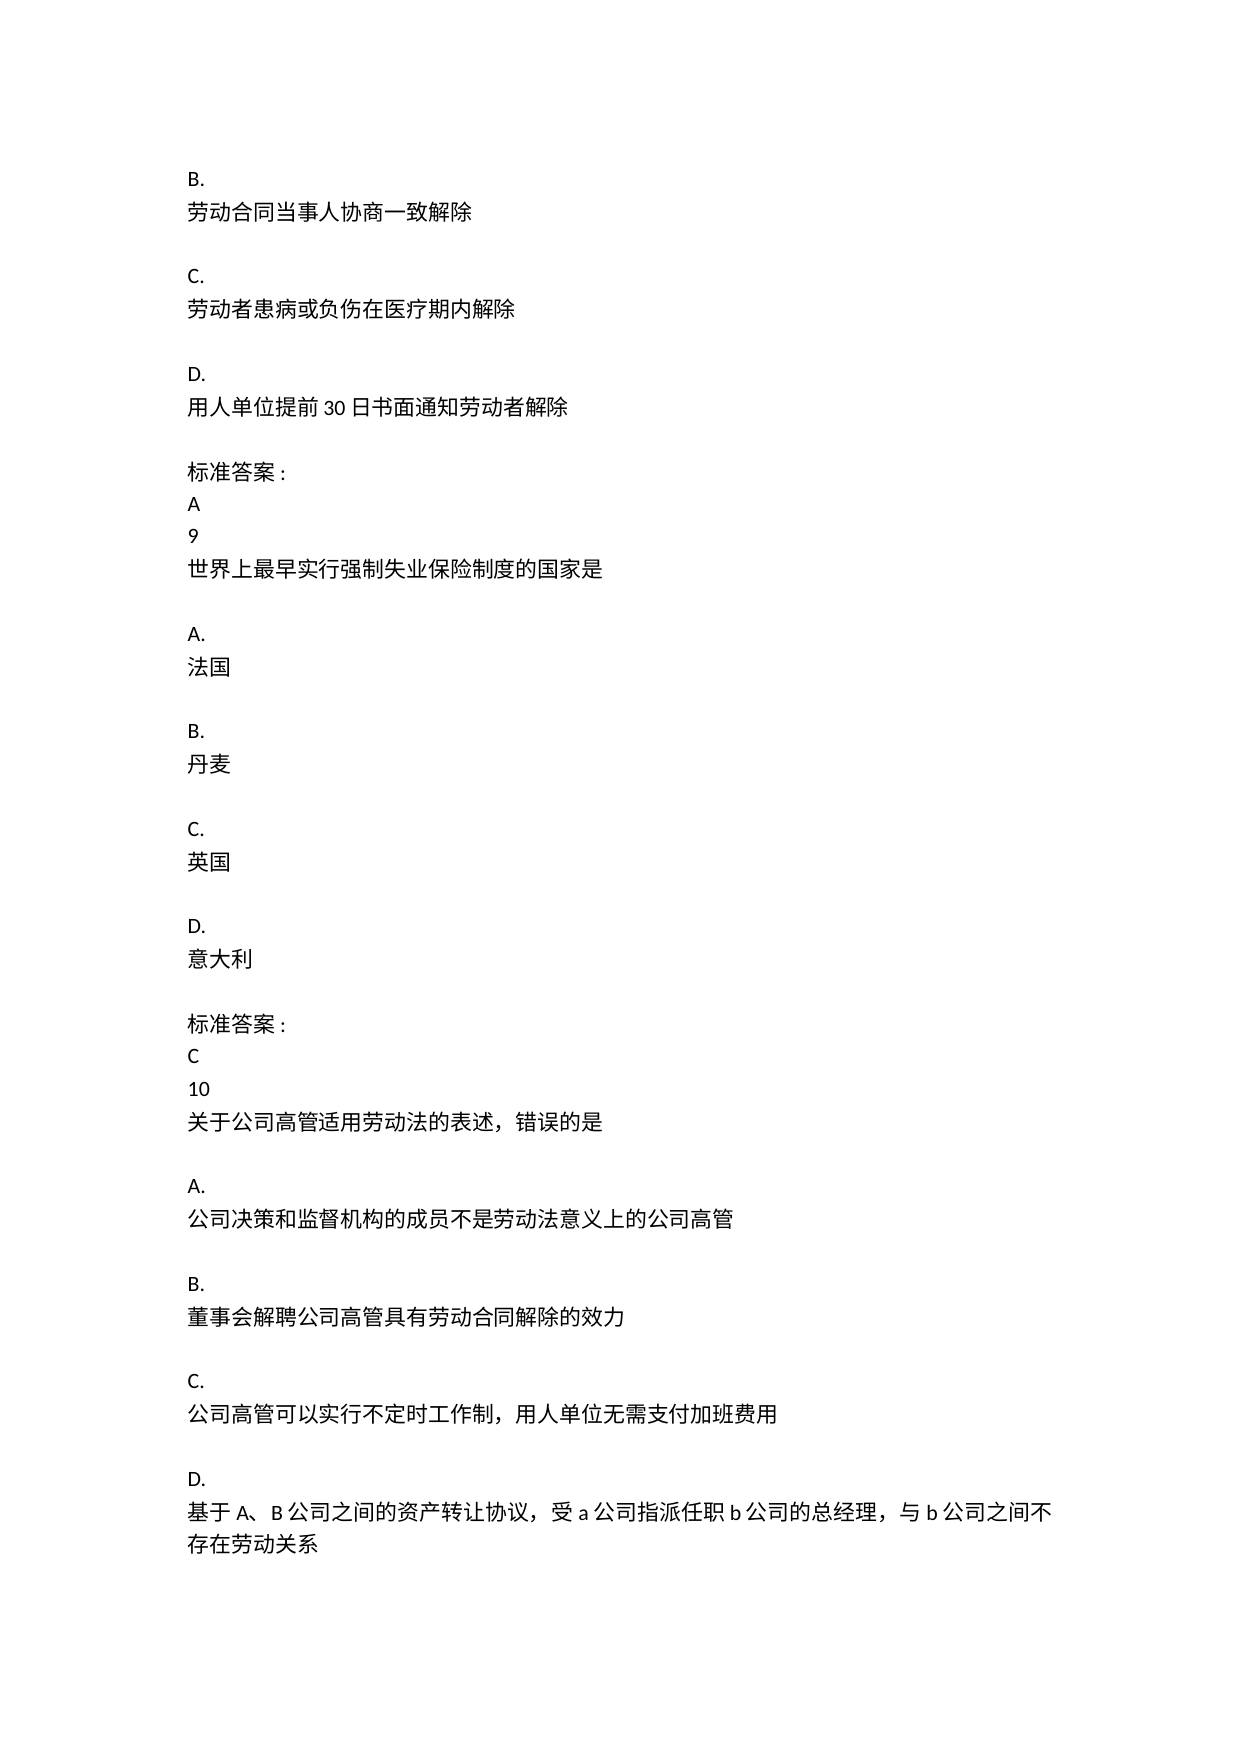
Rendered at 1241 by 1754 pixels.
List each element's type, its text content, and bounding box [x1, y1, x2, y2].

text D. [187, 1462, 1053, 1494]
text B. [187, 714, 1053, 747]
text C. [187, 1364, 1053, 1397]
text A [187, 487, 1053, 519]
text 9 [187, 519, 1053, 552]
text 标准答案 : [187, 454, 1053, 487]
text 关于公司高管适用劳动法的表述，错误的是 [187, 1104, 1053, 1137]
text 法国 [187, 649, 1053, 682]
text C [187, 1039, 1053, 1072]
text 公司决策和监督机构的成员不是劳动法意义上的公司高管 [187, 1202, 1053, 1234]
text 丹麦 [187, 747, 1053, 779]
text 公司高管可以实行不定时工作制，用人单位无需支付加班费用 [187, 1397, 1053, 1429]
text C. [187, 812, 1053, 844]
text 用人单位提前30日书面通知劳动者解除 [187, 389, 1053, 422]
text 英国 [187, 844, 1053, 877]
text 意大利 [187, 942, 1053, 974]
text 标准答案 : [187, 1007, 1053, 1039]
text 董事会解聘公司高管具有劳动合同解除的效力 [187, 1299, 1053, 1332]
text 劳动者患病或负伤在医疗期内解除 [187, 292, 1053, 324]
text D. [187, 909, 1053, 942]
text 劳动合同当事人协商一致解除 [187, 194, 1053, 227]
text 世界上最早实行强制失业保险制度的国家是 [187, 552, 1053, 584]
text B. [187, 162, 1053, 194]
text 基于A、B公司之间的资产转让协议，受a公司指派任职b公司的总经理，与b公司之间不存在劳动关系 [187, 1494, 1053, 1559]
text A. [187, 1169, 1053, 1202]
text D. [187, 357, 1053, 389]
text A. [187, 617, 1053, 649]
text 10 [187, 1072, 1053, 1104]
text C. [187, 259, 1053, 292]
text B. [187, 1267, 1053, 1299]
